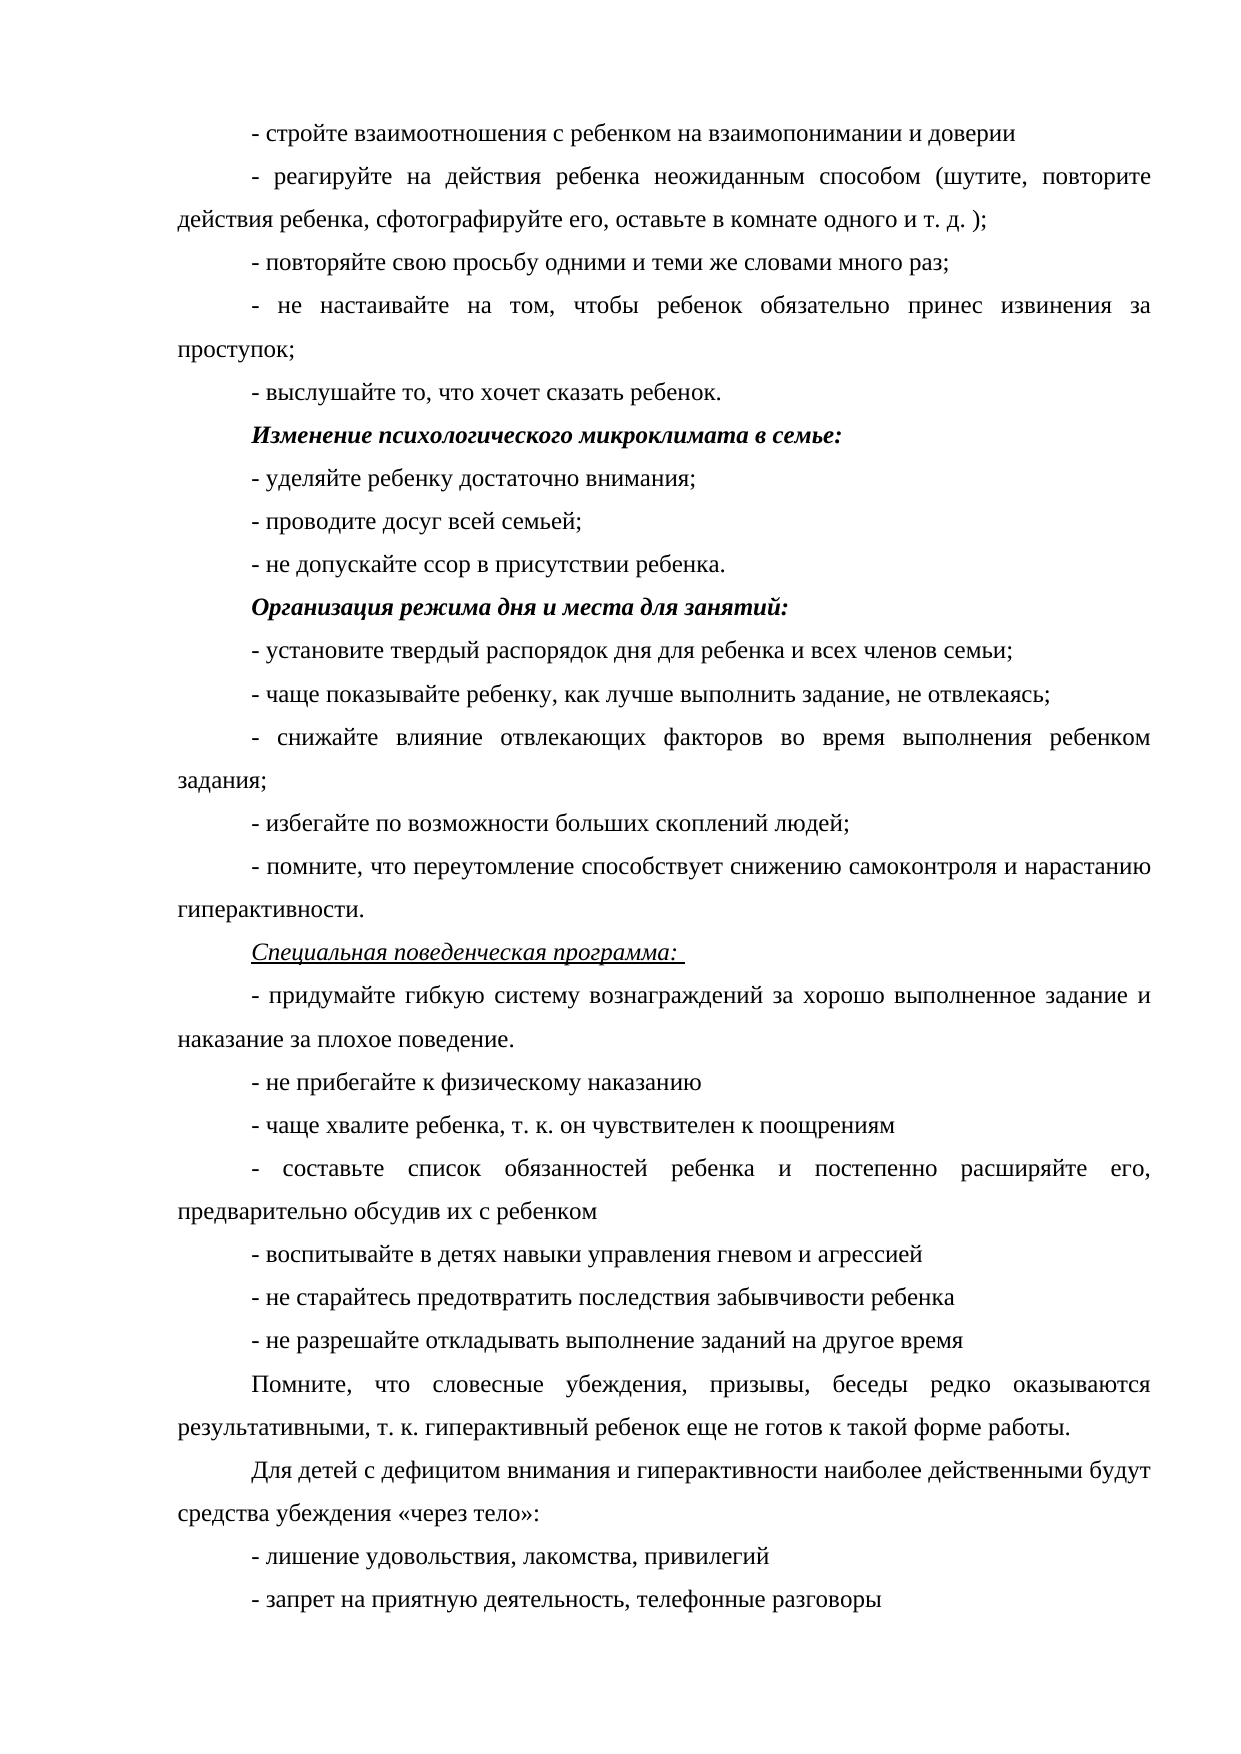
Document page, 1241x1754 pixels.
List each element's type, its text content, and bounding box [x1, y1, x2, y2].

text Для детей с дефицитом внимания и гиперактивности наиболее действенными будут средства убеждения «через тело»: [177, 1455, 1152, 1527]
text - придумайте гибкую систему вознаграждений за хорошо выполненное задание и наказание за плохое поведение. [177, 981, 1152, 1052]
text - чаще хвалите ребенка, т. к. он чувствителен к поощрениям [177, 1110, 1152, 1139]
text - снижайте влияние отвлекающих факторов во время выполнения ребенком задания; [177, 722, 1152, 794]
text - составьте список обязанностей ребенка и постепенно расширяйте его, предварительно обсудив их с ребенком [177, 1153, 1152, 1225]
text - избегайте по возможности больших скоплений людей; [177, 808, 1152, 837]
text - повторяйте свою просьбу одними и теми же словами много раз; [177, 247, 1152, 276]
text - реагируйте на действия ребенка неожиданным способом (шутите, повторите действия ребенка, сфотографируйте его, оставьте в комнате одного и т. д. ); [177, 161, 1152, 233]
text - запрет на приятную деятельность, телефонные разговоры [177, 1584, 1152, 1613]
text - проводите досуг всей семьей; [177, 506, 1152, 535]
text - стройте взаимоотношения с ребенком на взаимопонимании и доверии [177, 118, 1152, 147]
text Организация режима дня и места для занятий: [177, 592, 1152, 621]
text Специальная поведенческая программа: [177, 937, 1152, 966]
text - чаще показывайте ребенку, как лучше выполнить задание, не отвлекаясь; [177, 679, 1152, 707]
text - выслушайте то, что хочет сказать ребенок. [177, 377, 1152, 406]
text - установите твердый распорядок дня для ребенка и всех членов семьи; [177, 636, 1152, 664]
text - помните, что переутомление способствует снижению самоконтроля и нарастанию гиперактивности. [177, 851, 1152, 923]
text - уделяйте ребенку достаточно внимания; [177, 463, 1152, 492]
text - не старайтесь предотвратить последствия забывчивости ребенка [177, 1282, 1152, 1311]
text Помните, что словесные убеждения, призывы, беседы редко оказываются результативными, т. к. гиперактивный ребенок еще не готов к такой форме работы. [177, 1369, 1152, 1441]
text - не допускайте ссор в присутствии ребенка. [177, 549, 1152, 578]
text Изменение психологического микроклимата в семье: [177, 420, 1152, 449]
text - не настаивайте на том, чтобы ребенок обязательно принес извинения за проступок; [177, 291, 1152, 362]
text - лишение удовольствия, лакомства, привилегий [177, 1541, 1152, 1570]
text - воспитывайте в детях навыки управления гневом и агрессией [177, 1239, 1152, 1268]
text - не разрешайте откладывать выполнение заданий на другое время [177, 1326, 1152, 1354]
text - не прибегайте к физическому наказанию [177, 1067, 1152, 1096]
